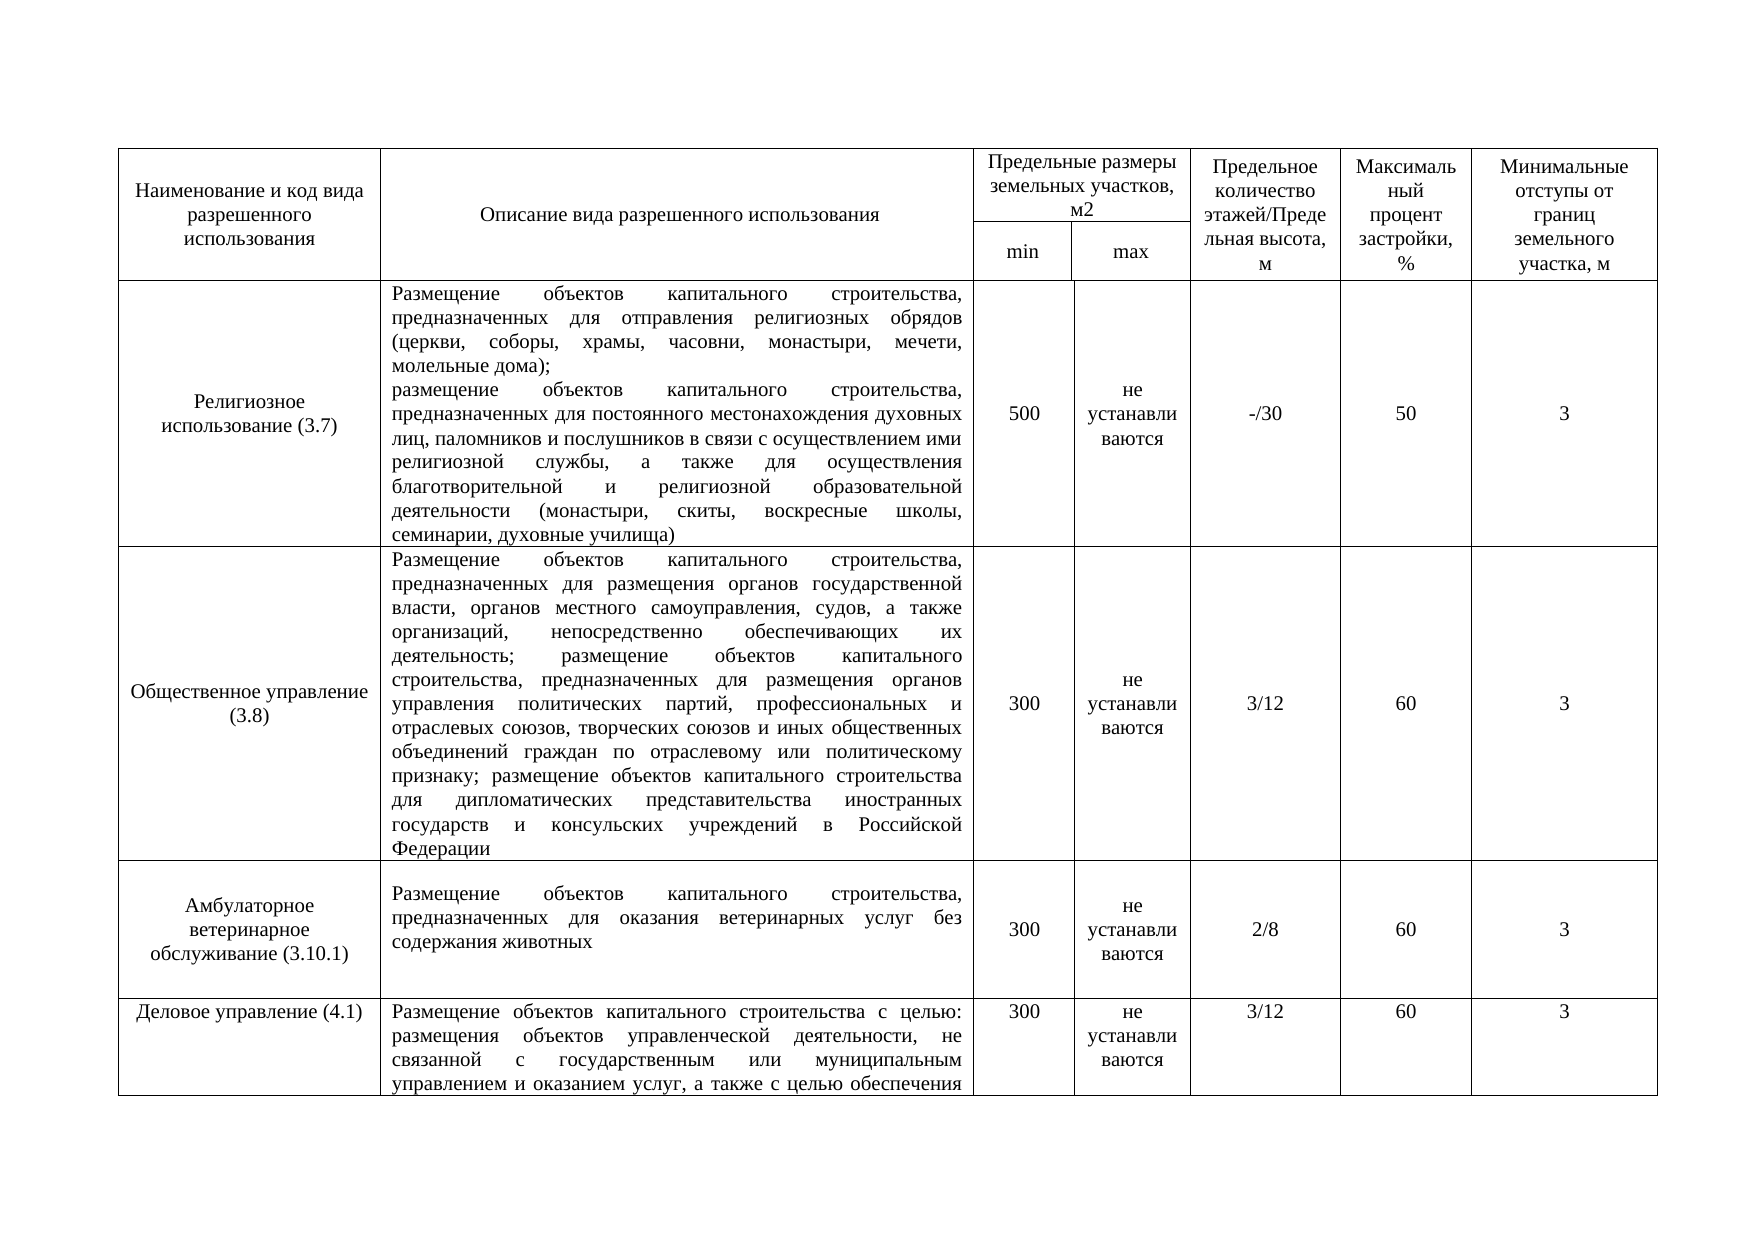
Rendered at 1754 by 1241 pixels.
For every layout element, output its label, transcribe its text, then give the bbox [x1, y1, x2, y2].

table_cell 60 [1341, 547, 1471, 859]
table_cell max [1072, 222, 1190, 280]
table_cell 3/12 [1191, 547, 1340, 859]
table_cell 3/12 [1191, 999, 1340, 1095]
table_cell не устанавливаются [1075, 281, 1190, 546]
table_header Предельные размеры земельных участков, м2 [974, 149, 1190, 221]
table_cell 300 [974, 861, 1074, 997]
table_cell 60 [1341, 861, 1471, 997]
table_cell не устанавливаются [1075, 999, 1190, 1095]
table_header Предельное количество этажей/Предельная высота, м [1191, 149, 1340, 280]
table_cell Общественное управление (3.8) [119, 547, 380, 859]
table_header Максимальный процент застройки, % [1341, 149, 1471, 280]
table_header Описание вида разрешенного использования [381, 149, 973, 280]
table_cell 50 [1341, 281, 1471, 546]
table_cell 3 [1472, 281, 1657, 546]
table_cell Размещение объектов капитального строительства, предназначенных для отправления религиозных обрядов (церкви, соборы, храмы, часовни, монастыри, мечети, молельные дома); размещение объектов капитального строительства, предназначенных для постоянного местонахождения духовных лиц, паломников и послушников в связи с осуществлением ими религиозной службы, а также для осуществления благотворительной и религиозной образовательной деятельности (монастыри, скиты, воскресные школы, семинарии, духовные училища) [381, 281, 973, 546]
table_cell -/30 [1191, 281, 1340, 546]
table_cell min [974, 222, 1071, 280]
table_cell Религиозное использование (3.7) [119, 281, 380, 546]
table_cell Деловое управление (4.1) [119, 999, 380, 1095]
table_cell не устанавливаются [1075, 547, 1190, 859]
table_cell Амбулаторное ветеринарное обслуживание (3.10.1) [119, 861, 380, 997]
table_cell 500 [974, 281, 1074, 546]
table_cell Размещение объектов капитального строительства, предназначенных для оказания ветеринарных услуг без содержания животных [381, 861, 973, 997]
table_cell не устанавливаются [1075, 861, 1190, 997]
table_cell 300 [974, 999, 1074, 1095]
table_cell 3 [1472, 547, 1657, 859]
table_cell 300 [974, 547, 1074, 859]
table_cell Размещение объектов капитального строительства, предназначенных для размещения органов государственной власти, органов местного самоуправления, судов, а также организаций, непосредственно обеспечивающих их деятельность; размещение объектов капитального строительства, предназначенных для размещения органов управления политических партий, профессиональных и отраслевых союзов, творческих союзов и иных общественных объединений граждан по отраслевому или политическому признаку; размещение объектов капитального строительства для дипломатических представительства иностранных государств и консульских учреждений в Российской Федерации [381, 547, 973, 859]
table_cell 2/8 [1191, 861, 1340, 997]
table_header Наименование и код вида разрешенного использования [119, 149, 380, 280]
table_cell 60 [1341, 999, 1471, 1095]
table_cell 3 [1472, 861, 1657, 997]
table_header Минимальные отступы от границ земельного участка, м [1472, 149, 1657, 280]
table_cell 3 [1472, 999, 1657, 1095]
